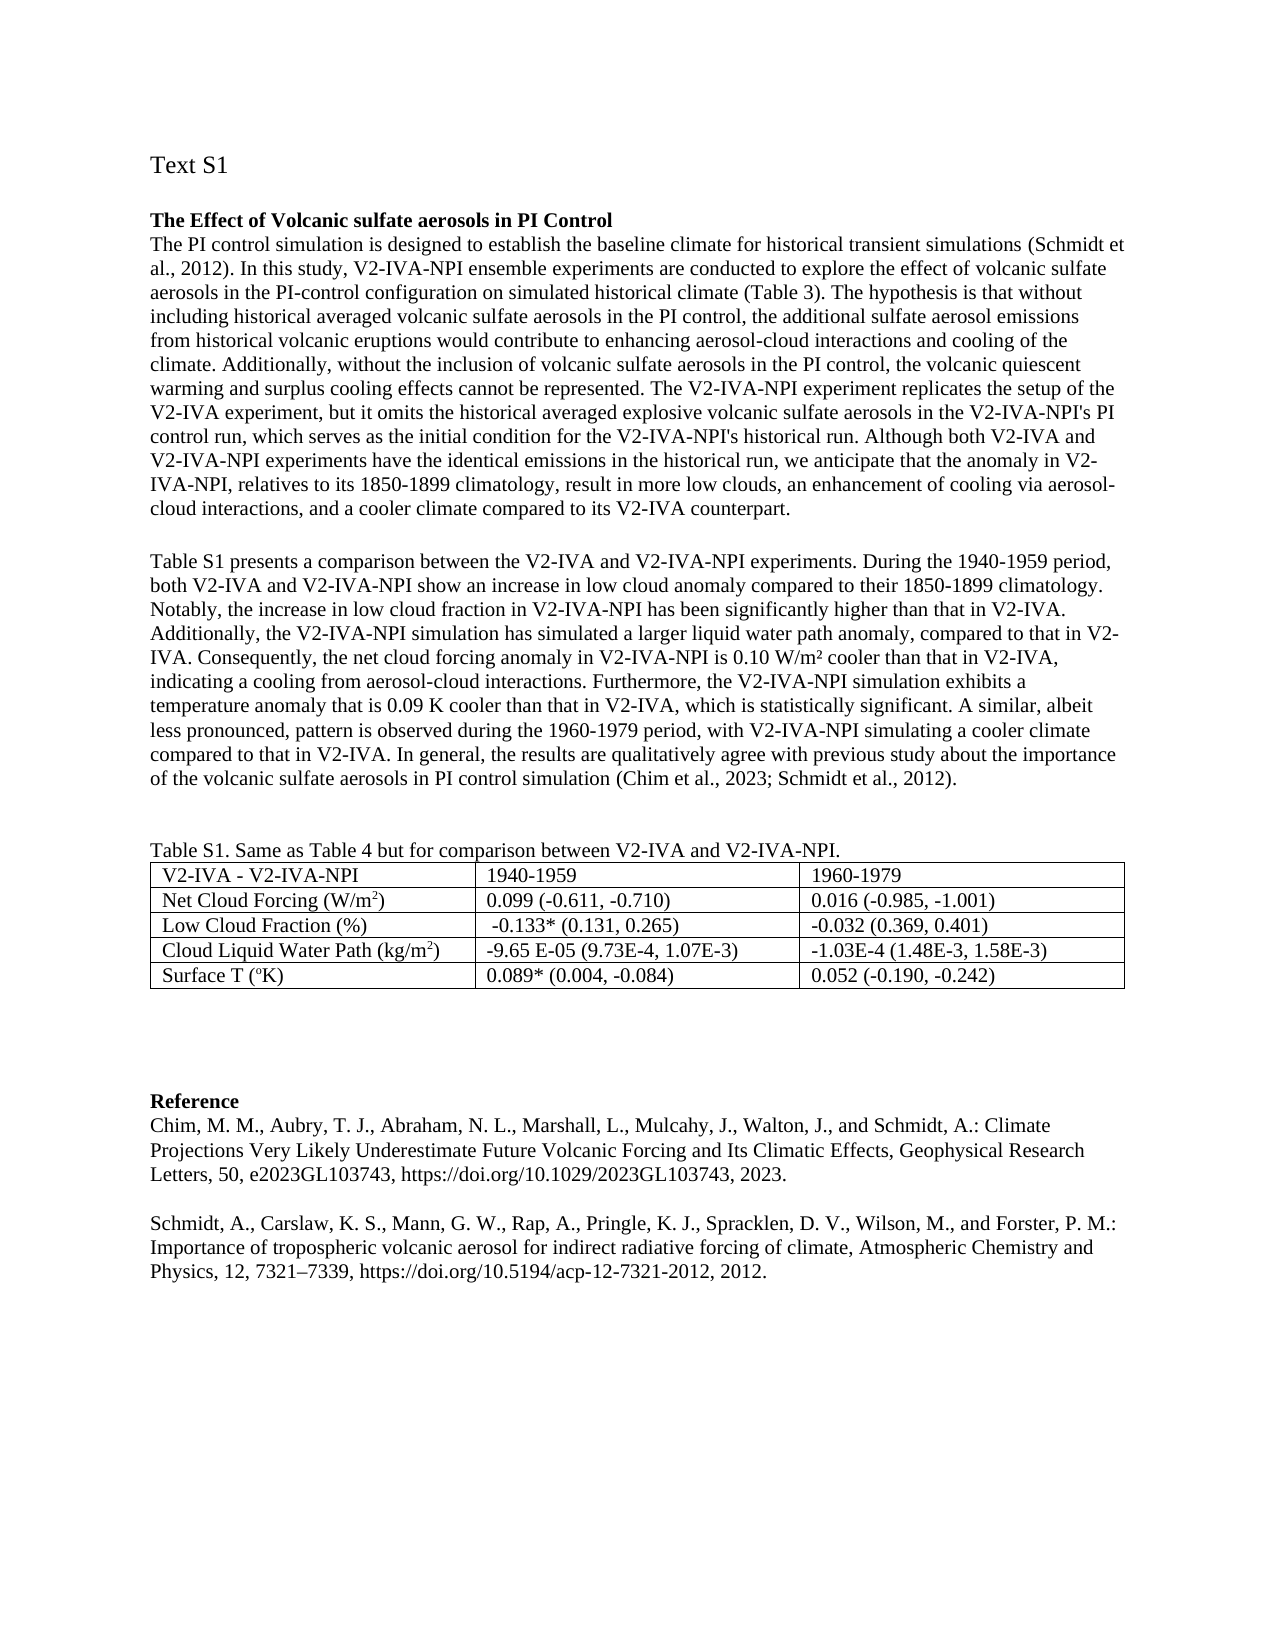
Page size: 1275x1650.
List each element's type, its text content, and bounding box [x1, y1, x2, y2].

table_cell Low Cloud Fraction (%) [151, 913, 475, 937]
table_cell Cloud Liquid Water Path (kg/m2) [151, 938, 475, 962]
table_cell -1.03E-4 (1.48E-3, 1.58E-3) [800, 938, 1124, 962]
table_cell -0.133* (0.131, 0.265) [476, 913, 799, 937]
text Table S1 presents a comparison between the V2-IVA and V2-IVA-NPI experiments. During the 1940-1959 period, both V2-IVA and V2-IVA-NPI show an increase in low cloud anomaly compared to their 1850-1899 climatology. Notably, the increase in low cloud fraction in V2-IVA-NPI has been significantly higher than that in V2-IVA. Additionally, the V2-IVA-NPI simulation has simulated a larger liquid water path anomaly, compared to that in V2-IVA. Consequently, the net cloud forcing anomaly in V2-IVA-NPI is 0.10 W/m² cooler than that in V2-IVA, indicating a cooling from aerosol-cloud interactions. Furthermore, the V2-IVA-NPI simulation exhibits a temperature anomaly that is 0.09 K cooler than that in V2-IVA, which is statistically significant. A similar, albeit less pronounced, pattern is observed during the 1960-1979 period, with V2-IVA-NPI simulating a cooler climate compared to that in V2-IVA. In general, the results are qualitatively agree with previous study about the importance of the volcanic sulfate aerosols in PI control simulation (Chim et al., 2023; Schmidt et al., 2012). [150, 549, 1125, 790]
text The Effect of Volcanic sulfate aerosols in PI Control [150, 207, 1125, 232]
table_header 1960-1979 [800, 863, 1124, 887]
table_header 1940-1959 [476, 863, 799, 887]
table_cell 0.099 (-0.611, -0.710) [476, 888, 799, 912]
table_cell 0.052 (-0.190, -0.242) [800, 963, 1124, 987]
table_cell Net Cloud Forcing (W/m2) [151, 888, 475, 912]
text Chim, M. M., Aubry, T. J., Abraham, N. L., Marshall, L., Mulcahy, J., Walton, J., and Schmidt, A.: Climate Projections Very Likely Underestimate Future Volcanic Forcing and Its Climatic Effects, Geophysical Research Letters, 50, e2023GL103743, https://doi.org/10.1029/2023GL103743, 2023. [150, 1113, 1125, 1186]
table_header V2-IVA - V2-IVA-NPI [151, 863, 475, 887]
text The PI control simulation is designed to establish the baseline climate for historical transient simulations (Schmidt et al., 2012). In this study, V2-IVA-NPI ensemble experiments are conducted to explore the effect of volcanic sulfate aerosols in the PI-control configuration on simulated historical climate (Table 3). The hypothesis is that without including historical averaged volcanic sulfate aerosols in the PI control, the additional sulfate aerosol emissions from historical volcanic eruptions would contribute to enhancing aerosol-cloud interactions and cooling of the climate. Additionally, without the inclusion of volcanic sulfate aerosols in the PI control, the volcanic quiescent warming and surplus cooling effects cannot be represented. The V2-IVA-NPI experiment replicates the setup of the V2-IVA experiment, but it omits the historical averaged explosive volcanic sulfate aerosols in the V2-IVA-NPI's PI control run, which serves as the initial condition for the V2-IVA-NPI's historical run. Although both V2-IVA and V2-IVA-NPI experiments have the identical emissions in the historical run, we anticipate that the anomaly in V2-IVA-NPI, relatives to its 1850-1899 climatology, result in more low clouds, an enhancement of cooling via aerosol-cloud interactions, and a cooler climate compared to its V2-IVA counterpart. [150, 232, 1125, 520]
table_cell -9.65 E-05 (9.73E-4, 1.07E-3) [476, 938, 799, 962]
table_cell -0.032 (0.369, 0.401) [800, 913, 1124, 937]
table_cell 0.089* (0.004, -0.084) [476, 963, 799, 987]
text Text S1 [150, 150, 1125, 179]
table_cell 0.016 (-0.985, -1.001) [800, 888, 1124, 912]
text Reference [150, 1089, 1125, 1113]
text Table S1. Same as Table 4 but for comparison between V2-IVA and V2-IVA-NPI. [150, 838, 1125, 862]
table_cell Surface T (oK) [151, 963, 475, 987]
text Schmidt, A., Carslaw, K. S., Mann, G. W., Rap, A., Pringle, K. J., Spracklen, D. V., Wilson, M., and Forster, P. M.: Importance of tropospheric volcanic aerosol for indirect radiative forcing of climate, Atmospheric Chemistry and Physics, 12, 7321–7339, https://doi.org/10.5194/acp-12-7321-2012, 2012. [150, 1211, 1125, 1283]
